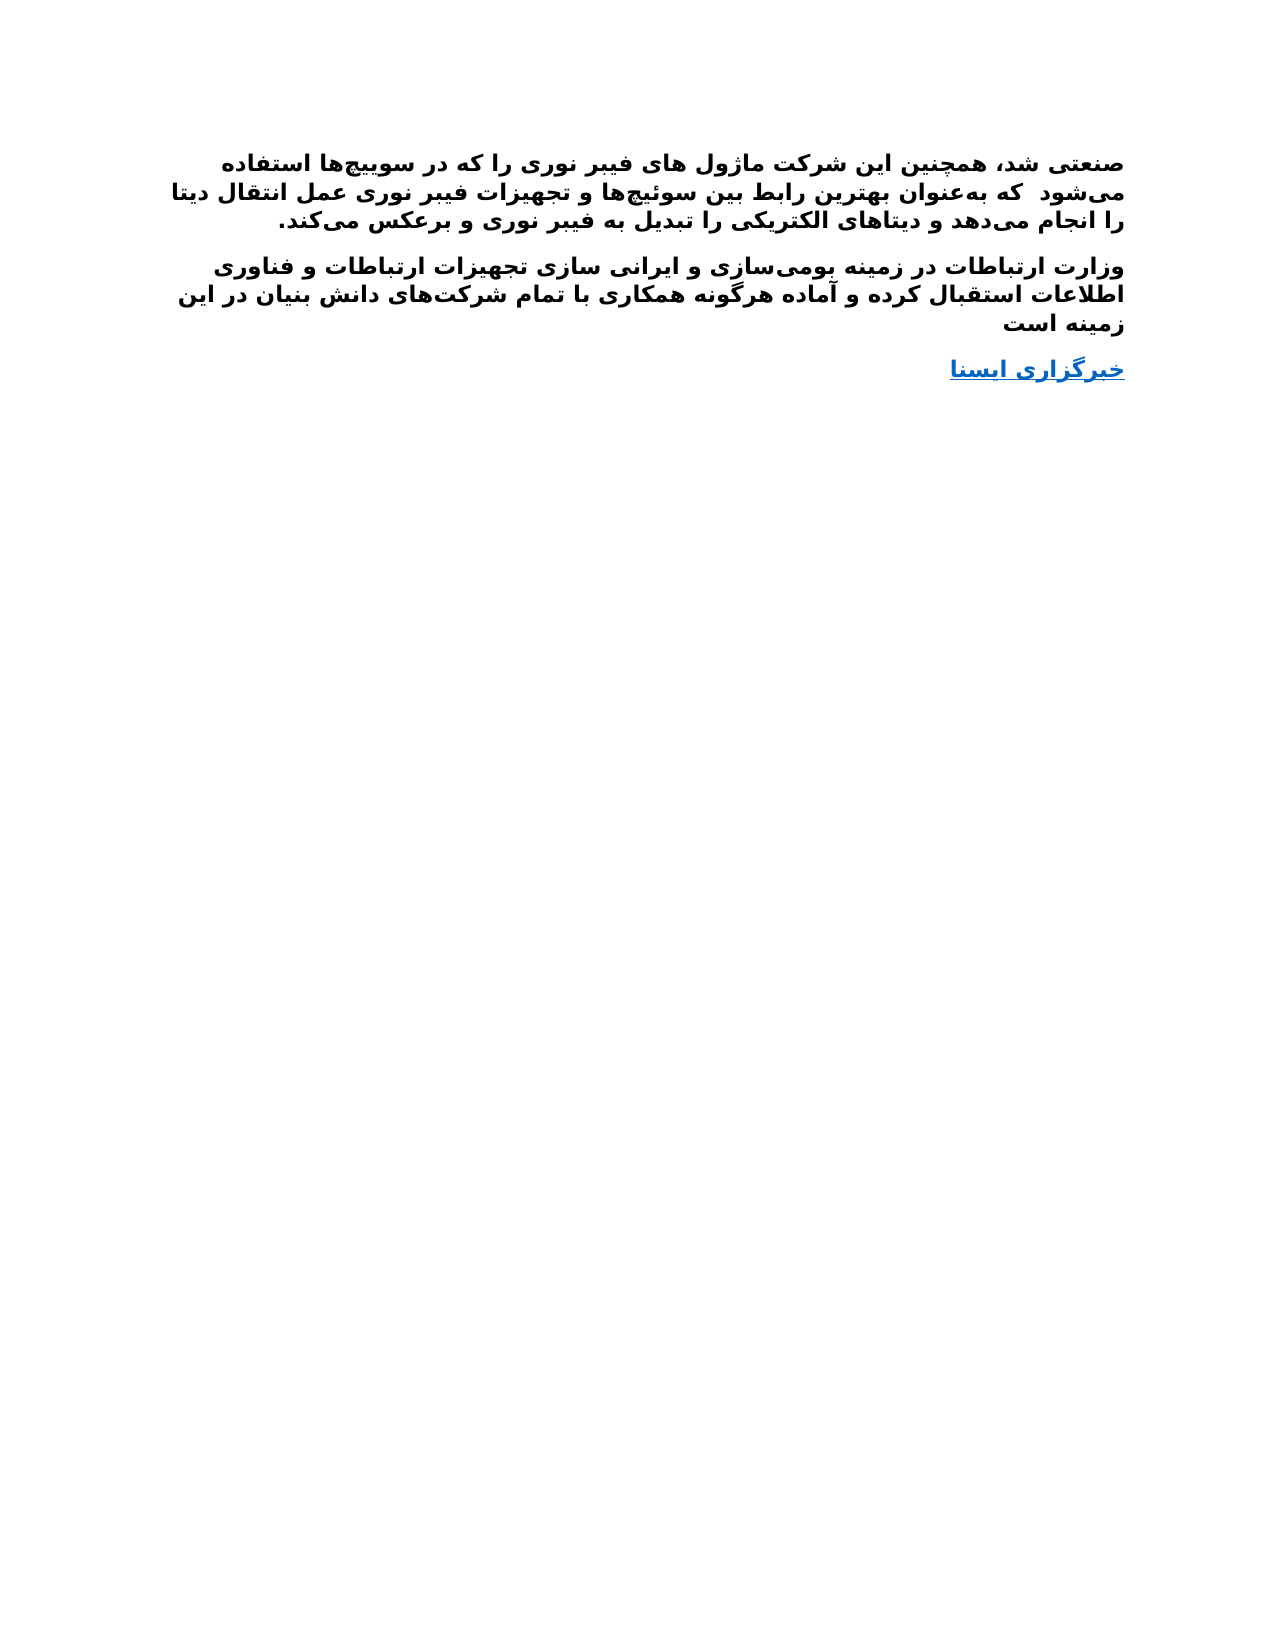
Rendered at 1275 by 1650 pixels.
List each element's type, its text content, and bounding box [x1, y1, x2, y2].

text وزارت ارتباطات در زمینه بومی‌سازی و ایرانی سازی تجهیزات ارتباطات و فناوری اطلاعات استقبال کرده و آماده هرگونه همکاری با تمام شرکت‌های دانش بنیان در این زمینه است [150, 253, 1125, 337]
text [150, 150, 1125, 234]
text خبرگزاری ایسنا [150, 356, 1125, 382]
